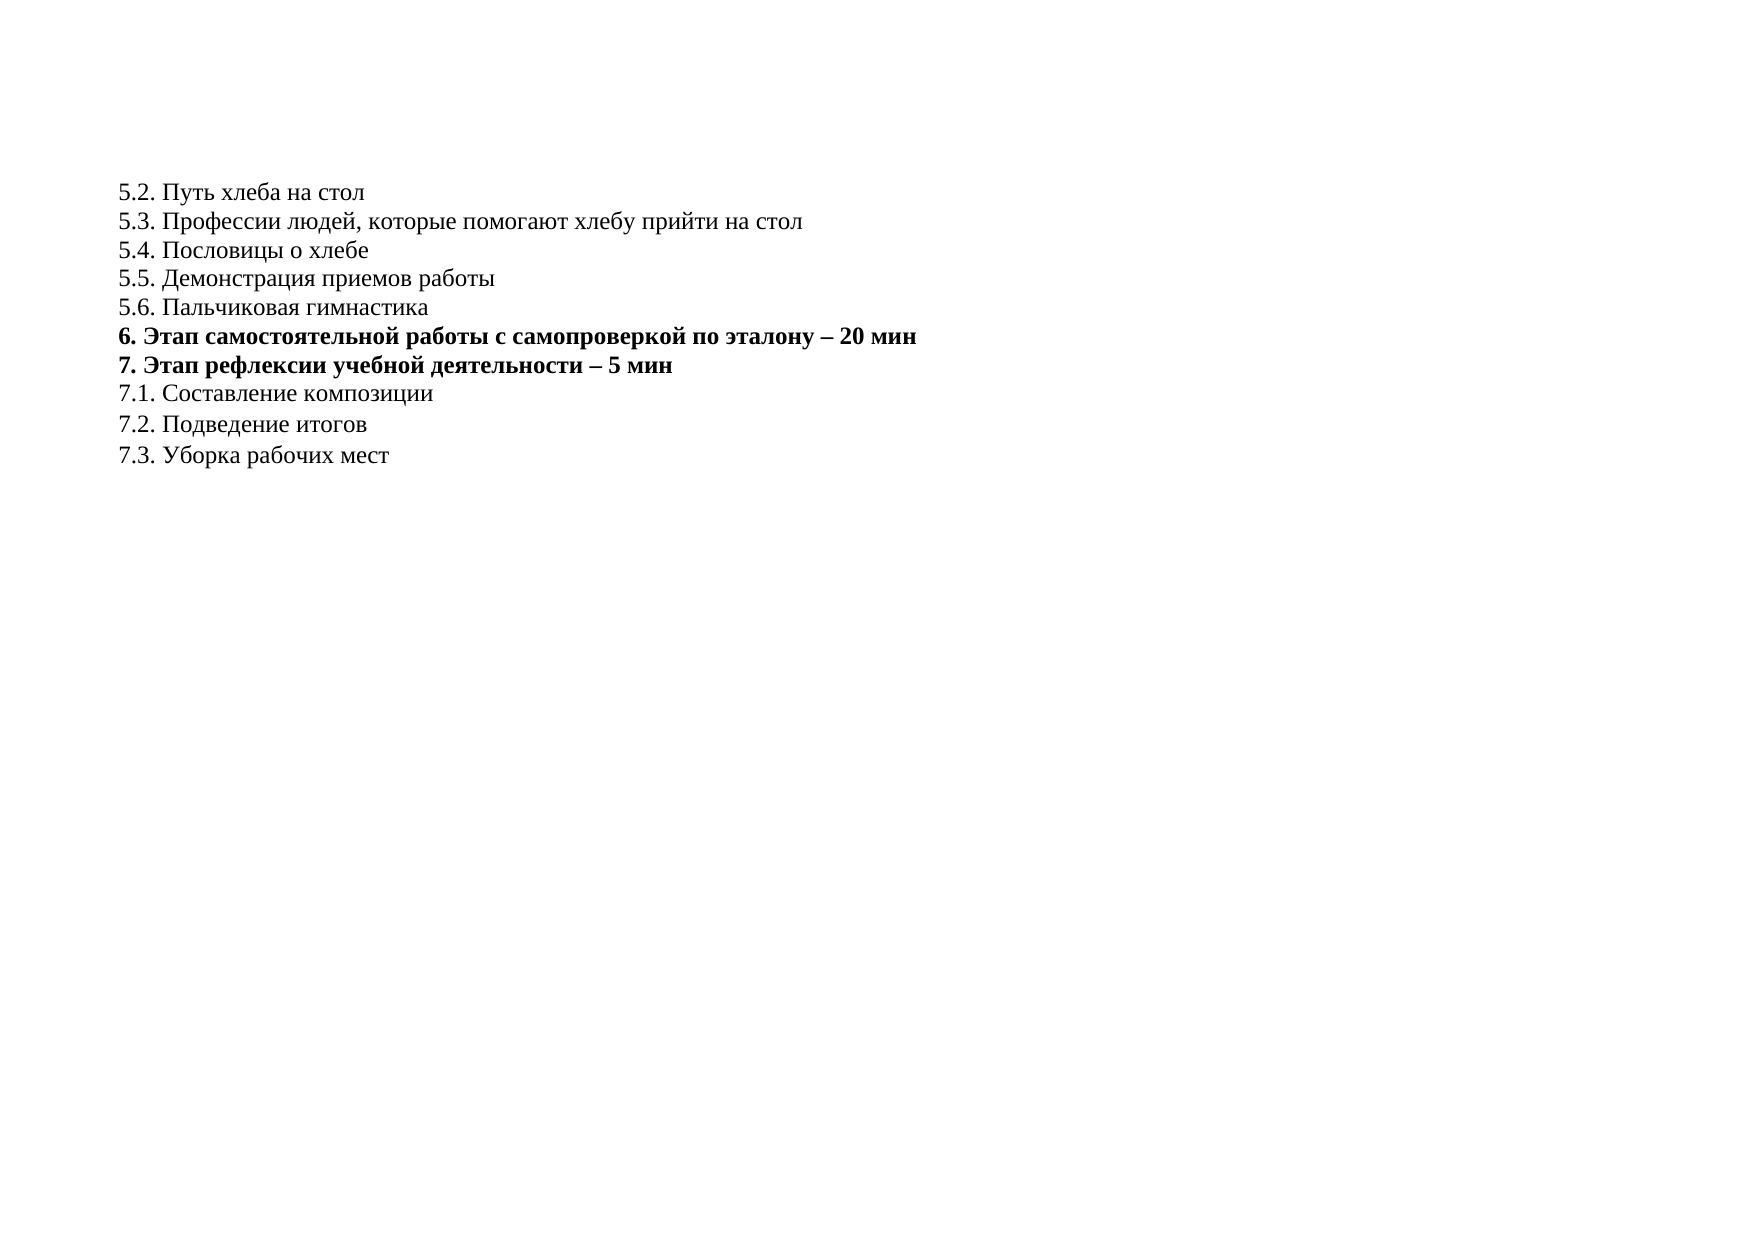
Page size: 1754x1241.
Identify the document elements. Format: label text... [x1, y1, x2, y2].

text 5.4. Пословицы о хлебе [118, 235, 1636, 263]
text 5.5. Демонстрация приемов работы [118, 263, 1636, 292]
text 7. Этап рефлексии учебной деятельности – 5 мин [118, 350, 1636, 378]
text 7.1. Составление композиции [118, 378, 1636, 407]
text 6. Этап самостоятельной работы с самопроверкой по эталону – 20 мин [118, 321, 1636, 350]
text 5.6. Пальчиковая гимнастика [118, 292, 1636, 321]
text 5.2. Путь хлеба на стол [118, 177, 1636, 206]
text 7.3. Уборка рабочих мест [118, 441, 1636, 469]
text 5.3. Профессии людей, которые помогают хлебу прийти на стол [118, 206, 1636, 235]
text 7.2. Подведение итогов [118, 409, 1636, 438]
